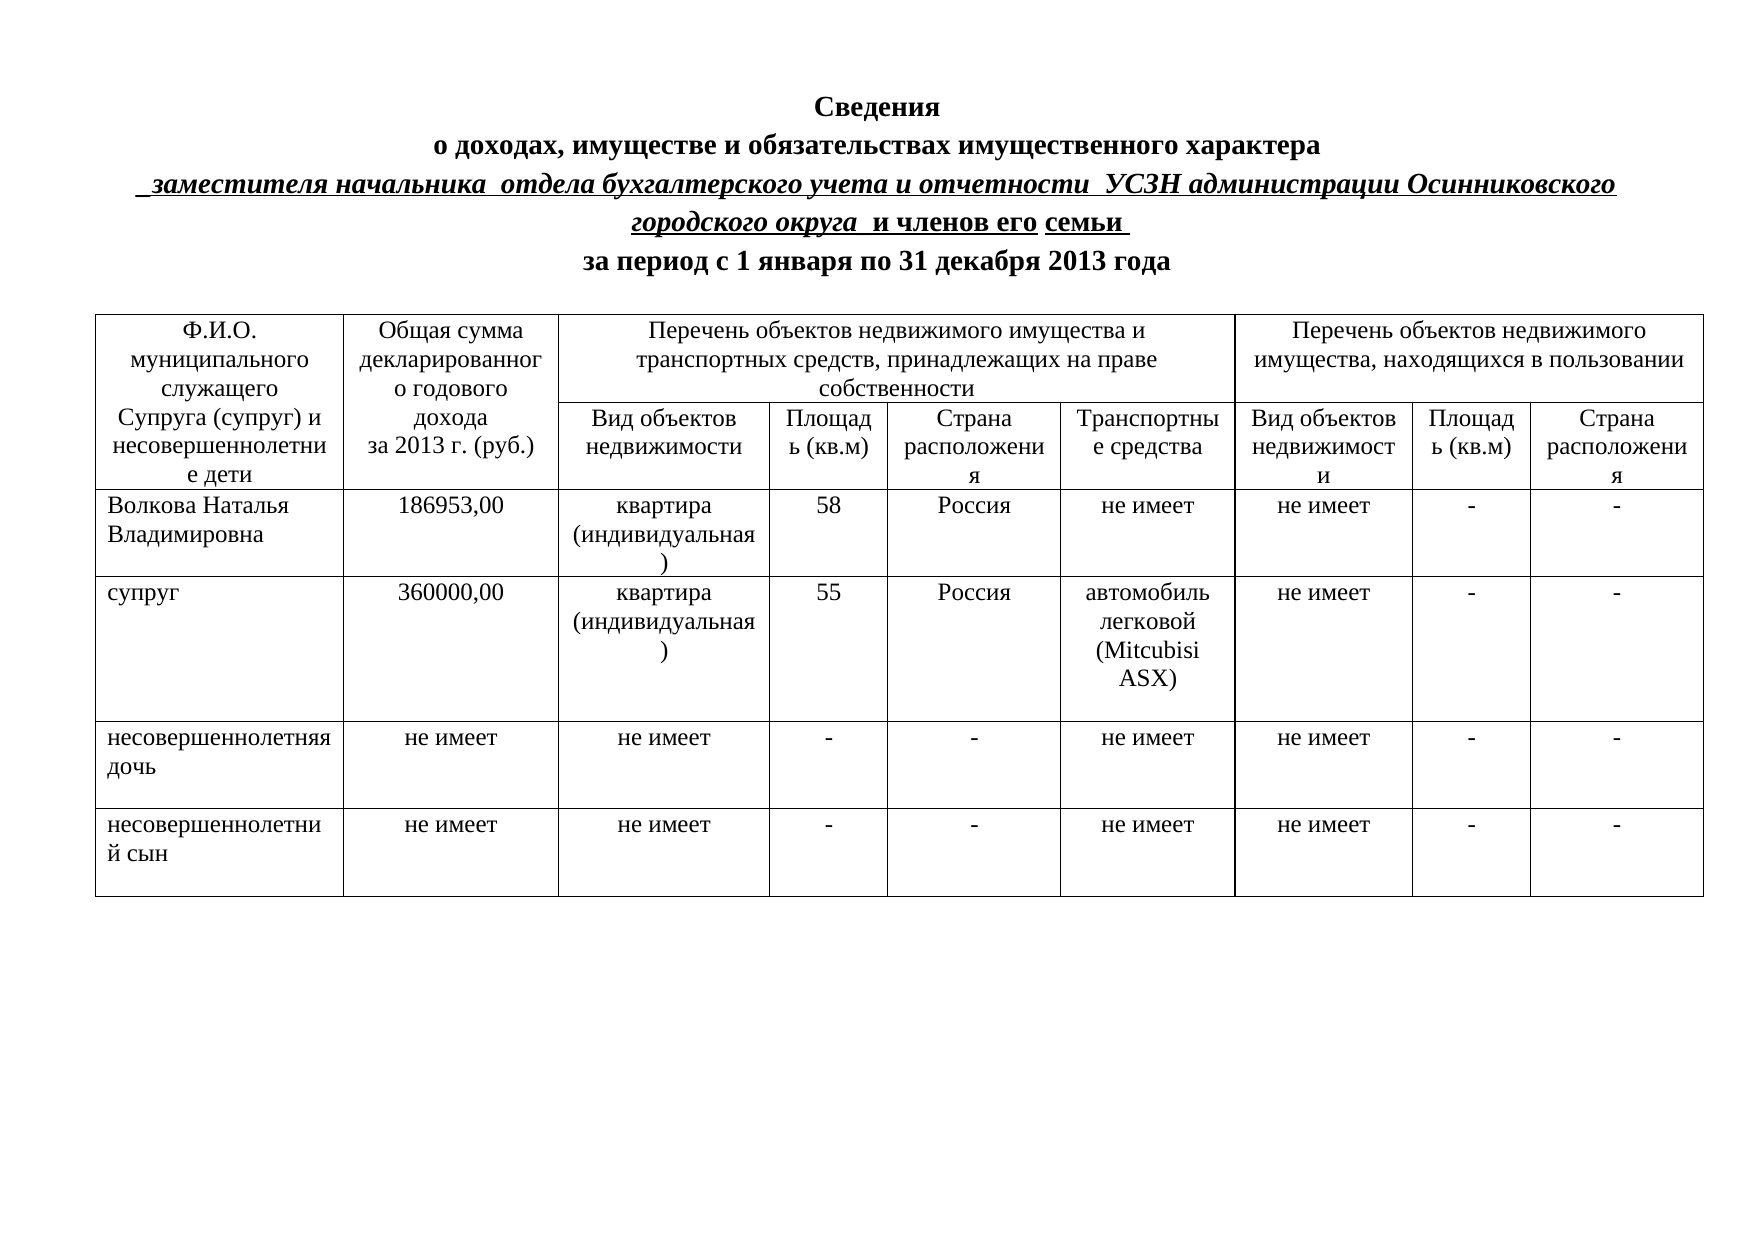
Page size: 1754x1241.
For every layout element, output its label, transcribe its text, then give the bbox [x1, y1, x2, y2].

table_cell не имеет [344, 809, 558, 896]
text _заместителя начальника отдела бухгалтерского учета и отчетности УСЗН администрации Осинниковского городского округа_и членов его семьи [118, 166, 1636, 238]
text о доходах, имуществе и обязательствах имущественного характера [118, 127, 1636, 161]
table_cell Страна расположения [888, 403, 1060, 489]
table_header Общая сумма декларированного годового дохода за 2013 г. (руб.) [344, 315, 558, 489]
table_cell - [1531, 577, 1703, 721]
table_cell не имеет [1236, 722, 1412, 808]
table_cell Волкова Наталья Владимировна [96, 490, 343, 576]
text Cведения [118, 89, 1636, 122]
table_cell не имеет [1061, 809, 1234, 896]
table_cell 58 [770, 490, 887, 576]
table_cell Вид объектов недвижимости [559, 403, 769, 489]
table_cell несовершеннолетний сын [96, 809, 343, 896]
table_cell - [770, 809, 887, 896]
table_cell не имеет [559, 809, 769, 896]
table_cell автомобиль легковой (Mitcubisi ASX) [1061, 577, 1234, 721]
table_cell не имеет [559, 722, 769, 808]
table_cell Вид объектов недвижимости [1236, 403, 1412, 489]
table_cell Площадь (кв.м) [1413, 403, 1530, 489]
table_cell Страна расположения [1531, 403, 1703, 489]
table_cell не имеет [344, 722, 558, 808]
table_cell Россия [888, 577, 1060, 721]
table_header Ф.И.О. муниципального служащего Супруга (супруг) и несовершеннолетние дети [96, 315, 343, 489]
table_cell - [1531, 809, 1703, 896]
table_cell Транспортные средства [1061, 403, 1234, 489]
table_cell - [888, 809, 1060, 896]
table_cell - [888, 722, 1060, 808]
table_cell - [1413, 490, 1530, 576]
table_cell - [1413, 809, 1530, 896]
table_cell - [770, 722, 887, 808]
table_cell Площадь (кв.м) [770, 403, 887, 489]
table_cell не имеет [1236, 577, 1412, 721]
table_cell квартира (индивидуальная) [559, 577, 769, 721]
table_cell 360000,00 [344, 577, 558, 721]
table_cell - [1413, 577, 1530, 721]
table_cell не имеет [1236, 809, 1412, 896]
table_cell несовершеннолетняя дочь [96, 722, 343, 808]
table_cell супруг [96, 577, 343, 721]
text за период с 1 января по 31 декабря 2013 года [118, 243, 1636, 276]
table_header Перечень объектов недвижимого имущества и транспортных средств, принадлежащих на праве собственности [559, 315, 1234, 402]
table_cell 55 [770, 577, 887, 721]
table_cell - [1531, 490, 1703, 576]
table_cell Россия [888, 490, 1060, 576]
table_cell не имеет [1061, 722, 1234, 808]
table_cell не имеет [1236, 490, 1412, 576]
table_header Перечень объектов недвижимого имущества, находящихся в пользовании [1236, 315, 1703, 402]
table_cell - [1531, 722, 1703, 808]
table_cell квартира (индивидуальная) [559, 490, 769, 576]
table_cell не имеет [1061, 490, 1234, 576]
table_cell 186953,00 [344, 490, 558, 576]
table_cell - [1413, 722, 1530, 808]
